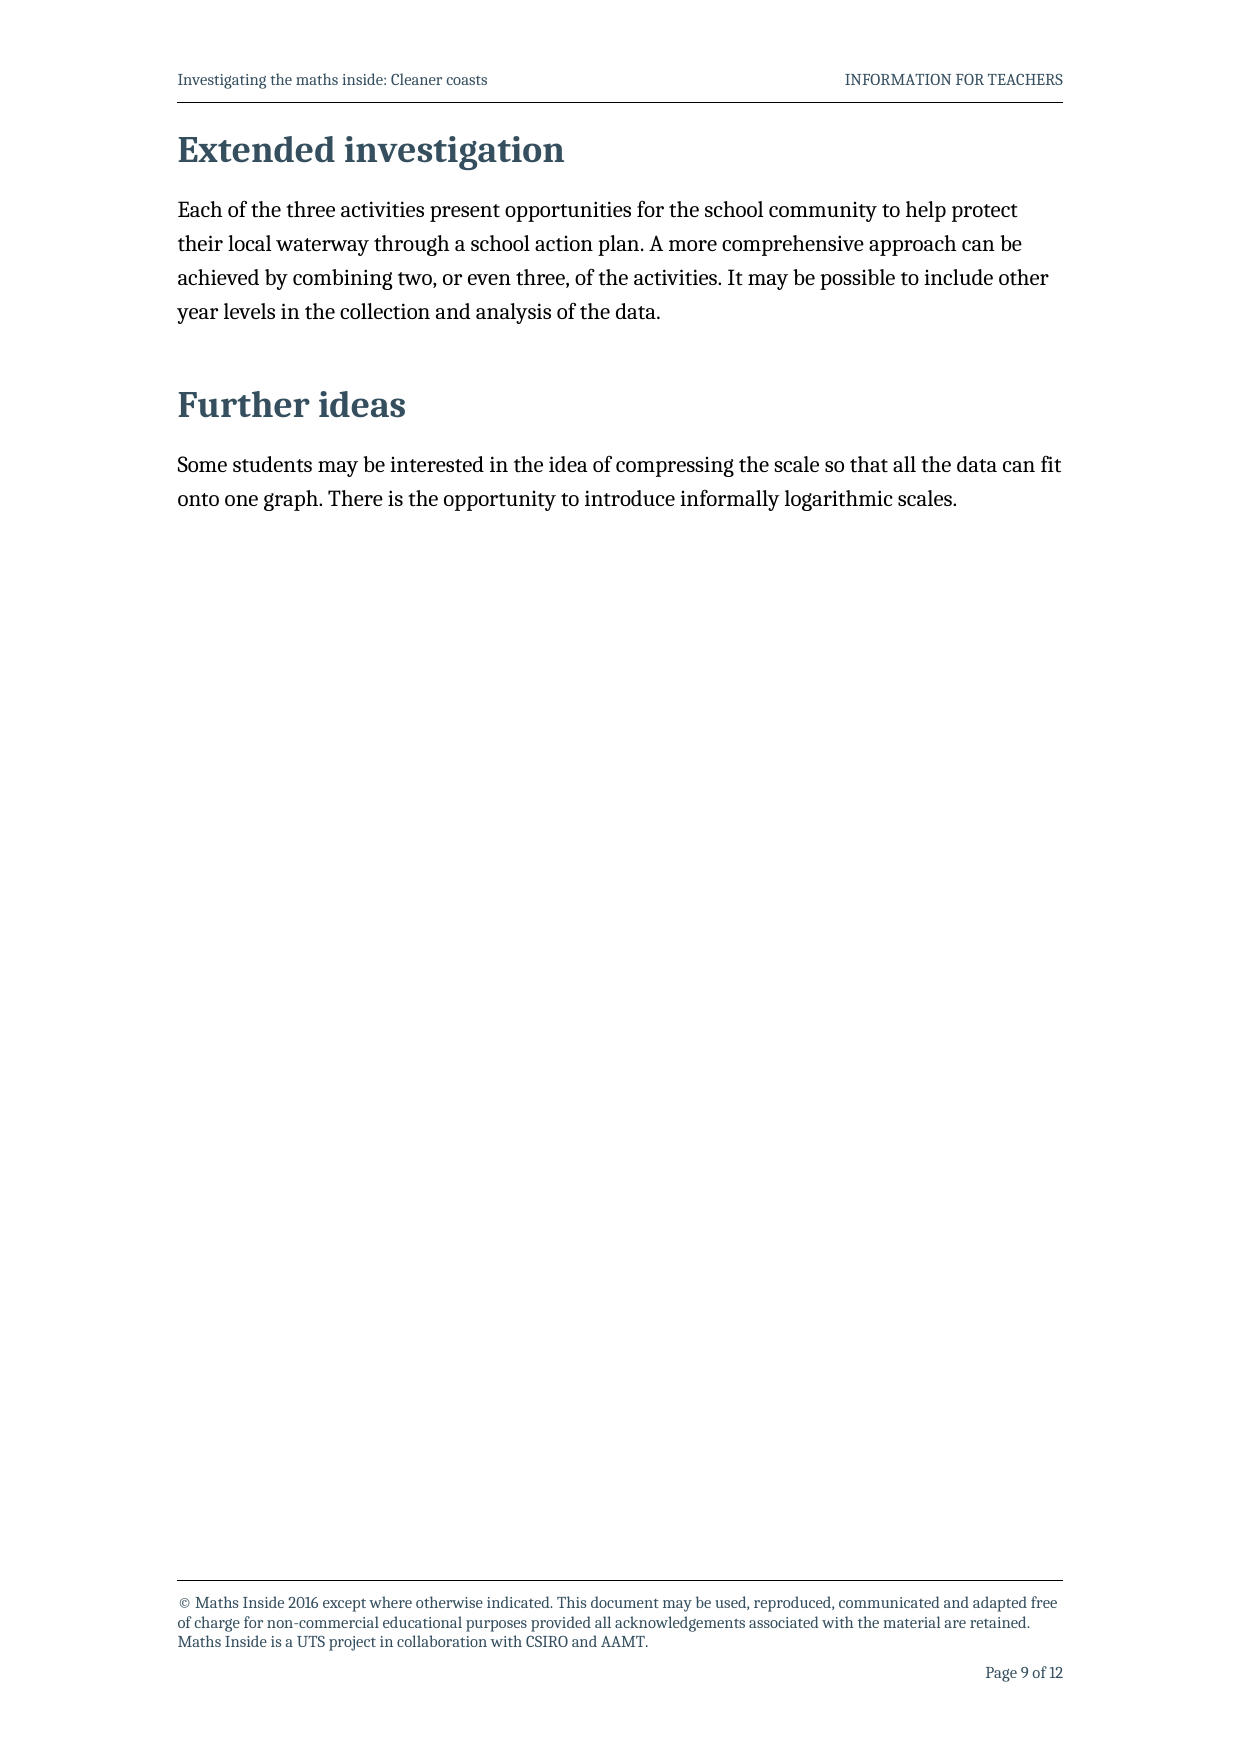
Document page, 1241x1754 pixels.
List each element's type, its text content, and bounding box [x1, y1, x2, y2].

subtitle Further ideas [177, 383, 1063, 426]
text Each of the three activities present opportunities for the school community to help protect their local waterway through a school action plan. A more comprehensive approach can be achieved by combining two, or even three, of the activities. It may be possible to include other year levels in the collection and analysis of the data. [177, 197, 1063, 326]
text Some students may be interested in the idea of compressing the scale so that all the data can fit onto one graph. There is the opportunity to introduce informally logarithmic scales. [177, 451, 1063, 512]
subtitle Extended investigation [177, 128, 1063, 172]
